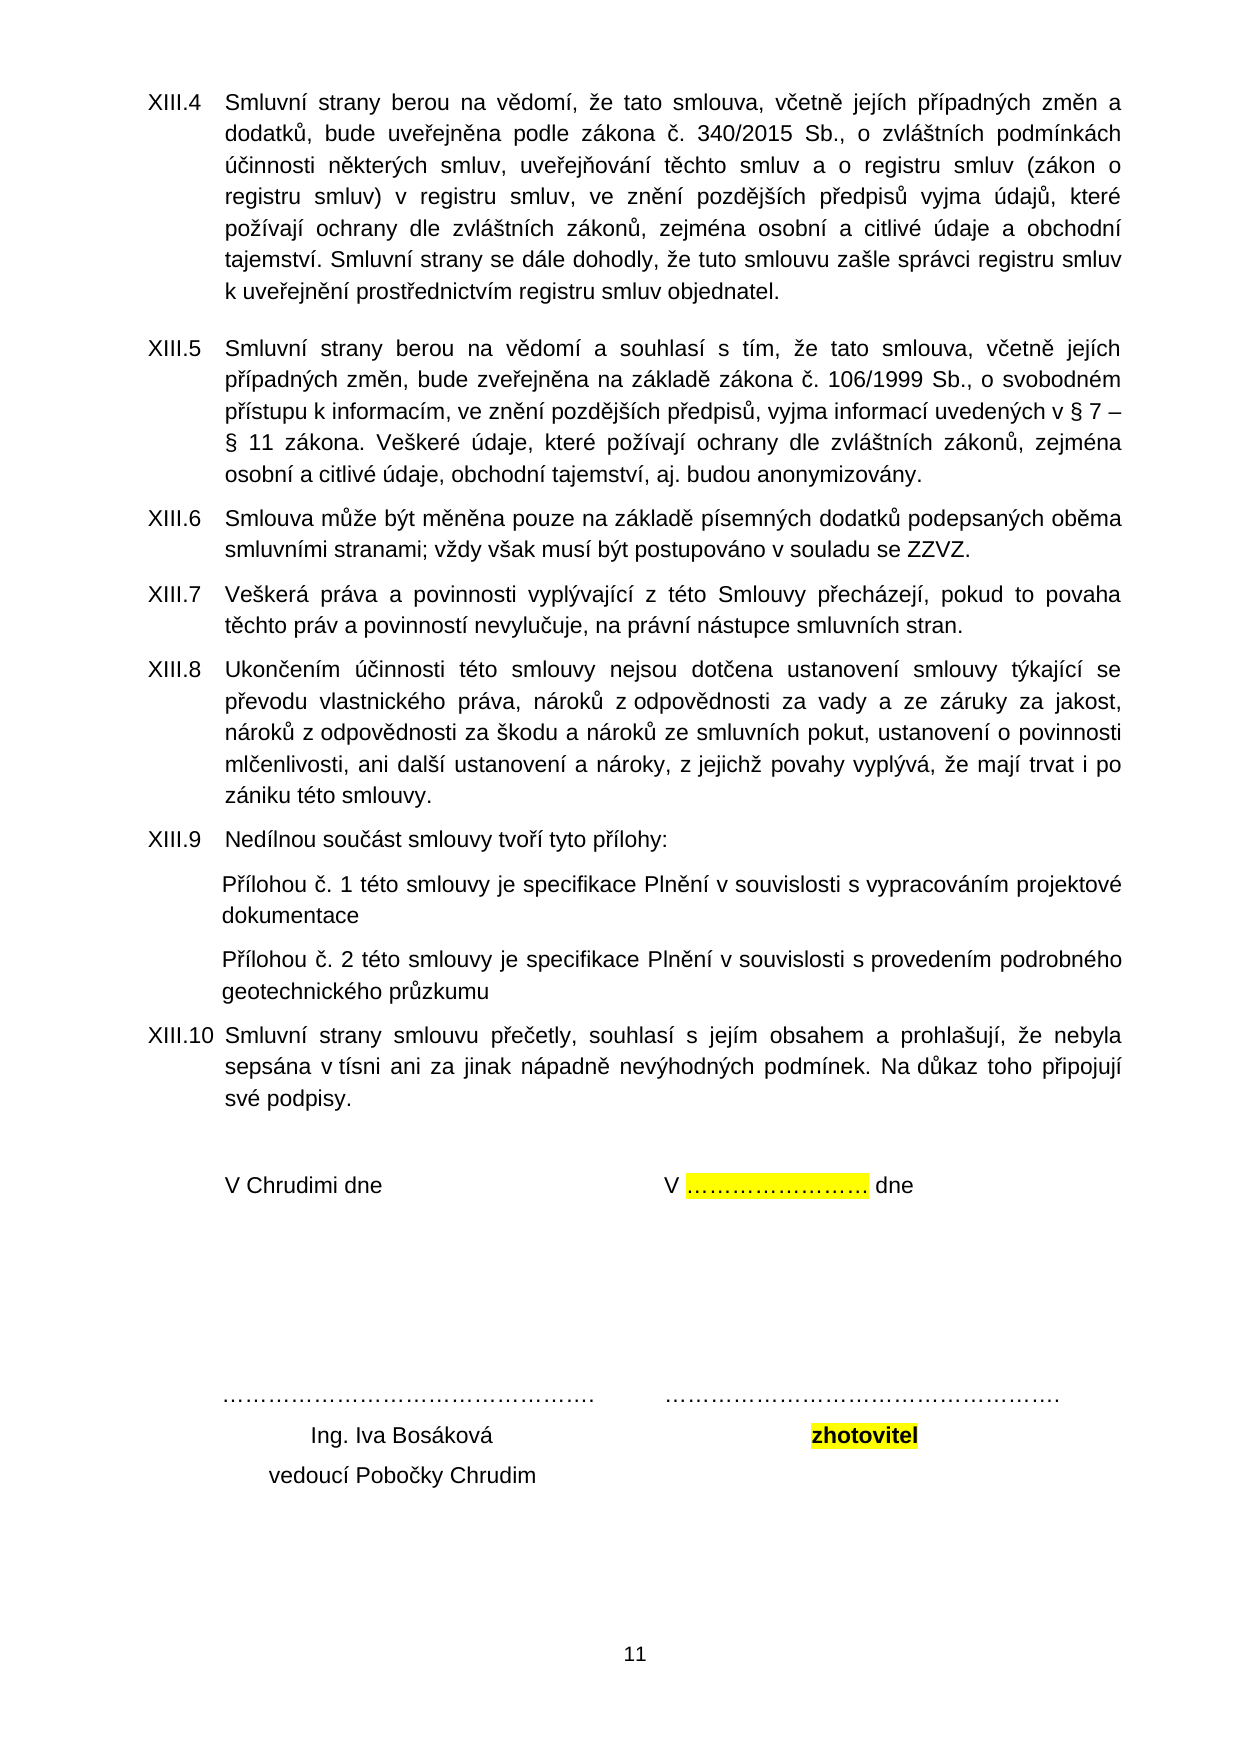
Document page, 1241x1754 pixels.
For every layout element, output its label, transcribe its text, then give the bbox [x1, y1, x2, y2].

list Veškerá práva a povinnosti vyplývající z této Smlouvy přecházejí, pokud to povaha těchto práv a povinností nevylučuje, na právní nástupce smluvních stran. [148, 581, 1122, 638]
list Smluvní strany berou na vědomí, že tato smlouva, včetně jejích případných změn a dodatků, bude uveřejněna podle zákona č. 340/2015 Sb., o zvláštních podmínkách účinnosti některých smluv, uveřejňování těchto smluv a o registru smluv (zákon o registru smluv) v registru smluv, ve znění pozdějších předpisů vyjma údajů, které požívají ochrany dle zvláštních zákonů, zejména osobní a citlivé údaje a obchodní tajemství. Smluvní strany se dále dohodly, že tuto smlouvu zašle správci registru smluv k uveřejnění prostřednictvím registru smluv objednatel. [148, 89, 1122, 304]
text vedoucí Pobočky Chrudim [148, 1462, 1122, 1489]
list Smluvní strany smlouvu přečetly, souhlasí s jejím obsahem a prohlašují, že nebyla sepsána v tísni ani za jinak nápadně nevýhodných podmínek. Na důkaz toho připojují své podpisy. [148, 1022, 1122, 1111]
text Ing. Iva Bosáková zhotovitel [148, 1421, 1122, 1450]
list Přílohou č. 1 této smlouvy je specifikace Plnění v souvislosti s vypracováním projektové dokumentace [222, 871, 1122, 928]
list Smluvní strany berou na vědomí a souhlasí s tím, že tato smlouva, včetně jejích případných změn, bude zveřejněna na základě zákona č. 106/1999 Sb., o svobodném přístupu k informacím, ve znění pozdějších předpisů, vyjma informací uvedených v § 7 – § 11 zákona. Veškeré údaje, které požívají ochrany dle zvláštních zákonů, zejména osobní a citlivé údaje, obchodní tajemství, aj. budou anonymizovány. [148, 334, 1122, 487]
list Nedílnou součást smlouvy tvoří tyto přílohy: [148, 826, 1122, 853]
text …………………………………………. ……………………………………………. [148, 1379, 1122, 1408]
list Smlouva může být měněna pouze na základě písemných dodatků podepsaných oběma smluvními stranami; vždy však musí být postupováno v souladu se ZZVZ. [148, 505, 1122, 563]
list Přílohou č. 2 této smlouvy je specifikace Plnění v souvislosti s provedením podrobného geotechnického průzkumu [222, 946, 1122, 1004]
list Ukončením účinnosti této smlouvy nejsou dotčena ustanovení smlouvy týkající se převodu vlastnického práva, nároků z odpovědnosti za vady a ze záruky za jakost, nároků z odpovědnosti za škodu a nároků ze smluvních pokut, ustanovení o povinnosti mlčenlivosti, ani další ustanovení a nároky, z jejichž povahy vyplývá, že mají trvat i po zániku této smlouvy. [148, 656, 1122, 809]
text V Chrudimi dne V …………………… dne [224, 1171, 1122, 1200]
